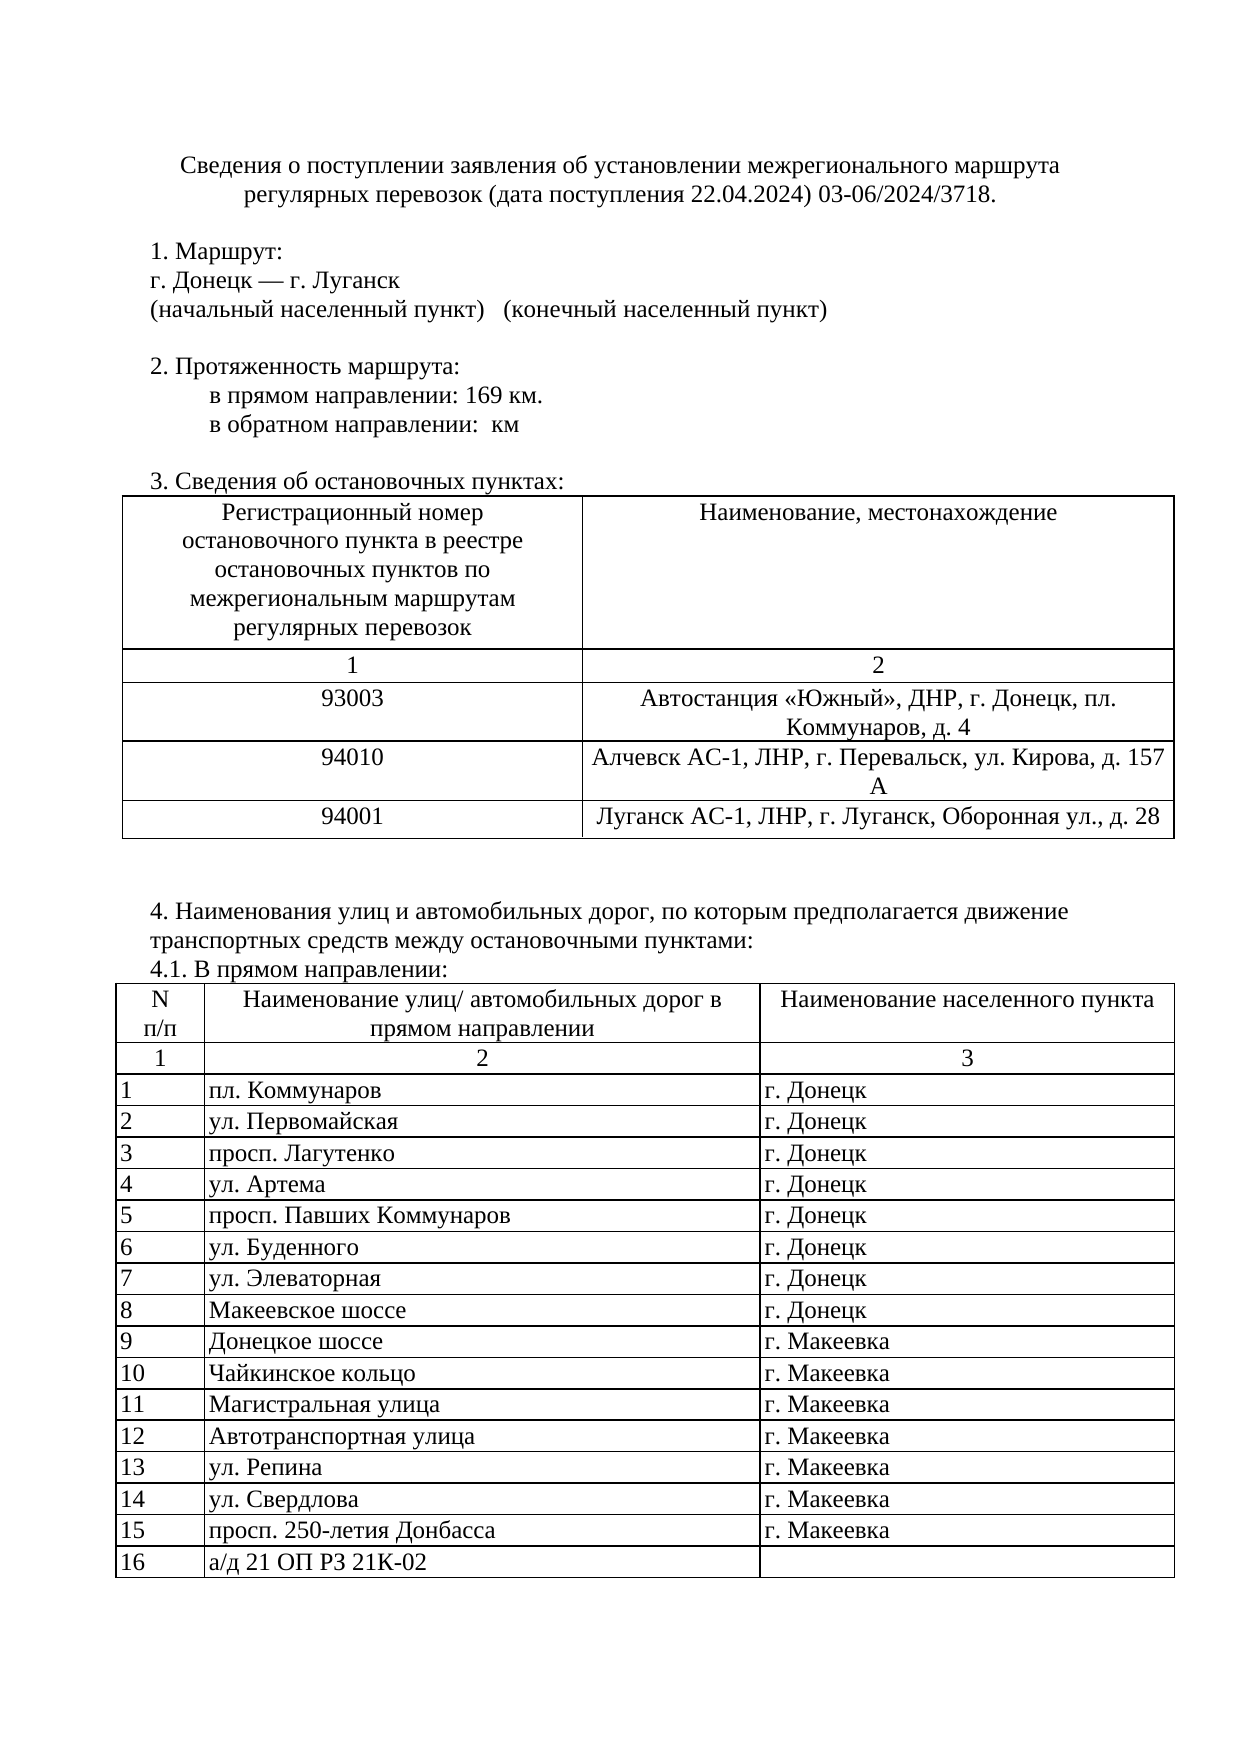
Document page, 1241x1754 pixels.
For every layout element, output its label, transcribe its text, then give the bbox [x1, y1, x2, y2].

table_cell г. Макеевка [761, 1452, 1174, 1482]
table_header Наименование, местонахождение [583, 497, 1173, 648]
table_cell Магистральная улица [205, 1390, 759, 1419]
table_cell 9 [117, 1327, 204, 1356]
table_cell 94001 [123, 801, 582, 837]
table_cell 11 [117, 1390, 204, 1419]
table_cell Автостанция «Южный», ДНР, г. Донецк, пл. Коммунаров, д. 4 [583, 683, 1173, 740]
table_cell просп. Лагутенко [205, 1138, 759, 1168]
table_cell 94010 [123, 742, 582, 799]
table_cell 14 [117, 1484, 204, 1514]
table_cell г. Макеевка [761, 1390, 1174, 1419]
table_cell а/д 21 ОП РЗ 21К-02 [205, 1547, 759, 1577]
table_cell 15 [117, 1515, 204, 1545]
table_cell г. Донецк [761, 1264, 1174, 1293]
table_cell Макеевское шоссе [205, 1295, 759, 1325]
table_cell 3 [117, 1138, 204, 1168]
table_cell 4 [117, 1169, 204, 1199]
table_cell 12 [117, 1421, 204, 1451]
table_cell г. Донецк [761, 1232, 1174, 1262]
table_cell ул. Артема [205, 1169, 759, 1199]
text в прямом направлении: 169 км. [150, 380, 1090, 409]
table_cell 3 [761, 1043, 1174, 1073]
table_cell Донецкое шоссе [205, 1327, 759, 1356]
table_cell ул. Буденного [205, 1232, 759, 1262]
table_cell ул. Элеваторная [205, 1264, 759, 1293]
table_cell г. Донецк [761, 1201, 1174, 1231]
text Сведения о поступлении заявления об установлении межрегионального маршрута регулярных перевозок (дата поступления 22.04.2024) 03-06/2024/3718. [150, 150, 1090, 207]
table_cell г. Донецк [761, 1106, 1174, 1136]
table_cell г. Донецк [761, 1169, 1174, 1199]
table_cell 2 [205, 1043, 759, 1073]
table_cell ул. Первомайская [205, 1106, 759, 1136]
table_cell 8 [117, 1295, 204, 1325]
table_cell 13 [117, 1452, 204, 1482]
table_cell Луганск АС-1, ЛНР, г. Луганск, Оборонная ул., д. 28 [583, 801, 1173, 837]
table_cell 1 [117, 1043, 204, 1073]
table_cell просп. Павших Коммунаров [205, 1201, 759, 1231]
table_header Регистрационный номер остановочного пункта в реестре остановочных пунктов по межрегиональным маршрутам регулярных перевозок [123, 497, 582, 648]
table_cell ул. Свердлова [205, 1484, 759, 1514]
text 1. Маршрут: [150, 236, 1090, 265]
text (начальный населенный пункт) (конечный населенный пункт) [150, 294, 1090, 322]
table_cell 93003 [123, 683, 582, 740]
table_cell г. Макеевка [761, 1327, 1174, 1356]
table_cell 6 [117, 1232, 204, 1262]
text 4. Наименования улиц и автомобильных дорог, по которым предполагается движение транспортных средств между остановочными пунктами: [150, 896, 1090, 954]
table_cell Автотранспортная улица [205, 1421, 759, 1451]
table_header Наименование населенного пункта [761, 984, 1174, 1042]
table_cell просп. 250-летия Донбасса [205, 1515, 759, 1545]
table_cell пл. Коммунаров [205, 1075, 759, 1105]
table_cell Чайкинское кольцо [205, 1358, 759, 1388]
table_header N п/п [117, 984, 204, 1042]
table_cell 16 [117, 1547, 204, 1577]
table_cell 2 [583, 650, 1173, 681]
table_cell 2 [117, 1106, 204, 1136]
table_cell г. Макеевка [761, 1358, 1174, 1388]
table_cell 5 [117, 1201, 204, 1231]
text в обратном направлении: км [150, 409, 1090, 437]
table_cell г. Донецк [761, 1075, 1174, 1105]
table_cell 7 [117, 1264, 204, 1293]
text 2. Протяженность маршрута: [150, 351, 1090, 380]
table_cell [761, 1547, 1174, 1577]
text г. Донецк — г. Луганск [150, 265, 1090, 294]
table_cell 1 [123, 650, 582, 681]
table_cell г. Макеевка [761, 1421, 1174, 1451]
text 4.1. В прямом направлении: [150, 954, 1090, 983]
table_cell г. Макеевка [761, 1515, 1174, 1545]
table_cell 1 [117, 1075, 204, 1105]
table_cell г. Донецк [761, 1138, 1174, 1168]
table_cell г. Макеевка [761, 1484, 1174, 1514]
table_cell 10 [117, 1358, 204, 1388]
table_header Наименование улиц/ автомобильных дорог в прямом направлении [205, 984, 759, 1042]
table_cell Алчевск АС-1, ЛНР, г. Перевальск, ул. Кирова, д. 157 А [583, 742, 1173, 799]
table_cell г. Донецк [761, 1295, 1174, 1325]
table_cell ул. Репина [205, 1452, 759, 1482]
text 3. Сведения об остановочных пунктах: [150, 466, 1090, 495]
